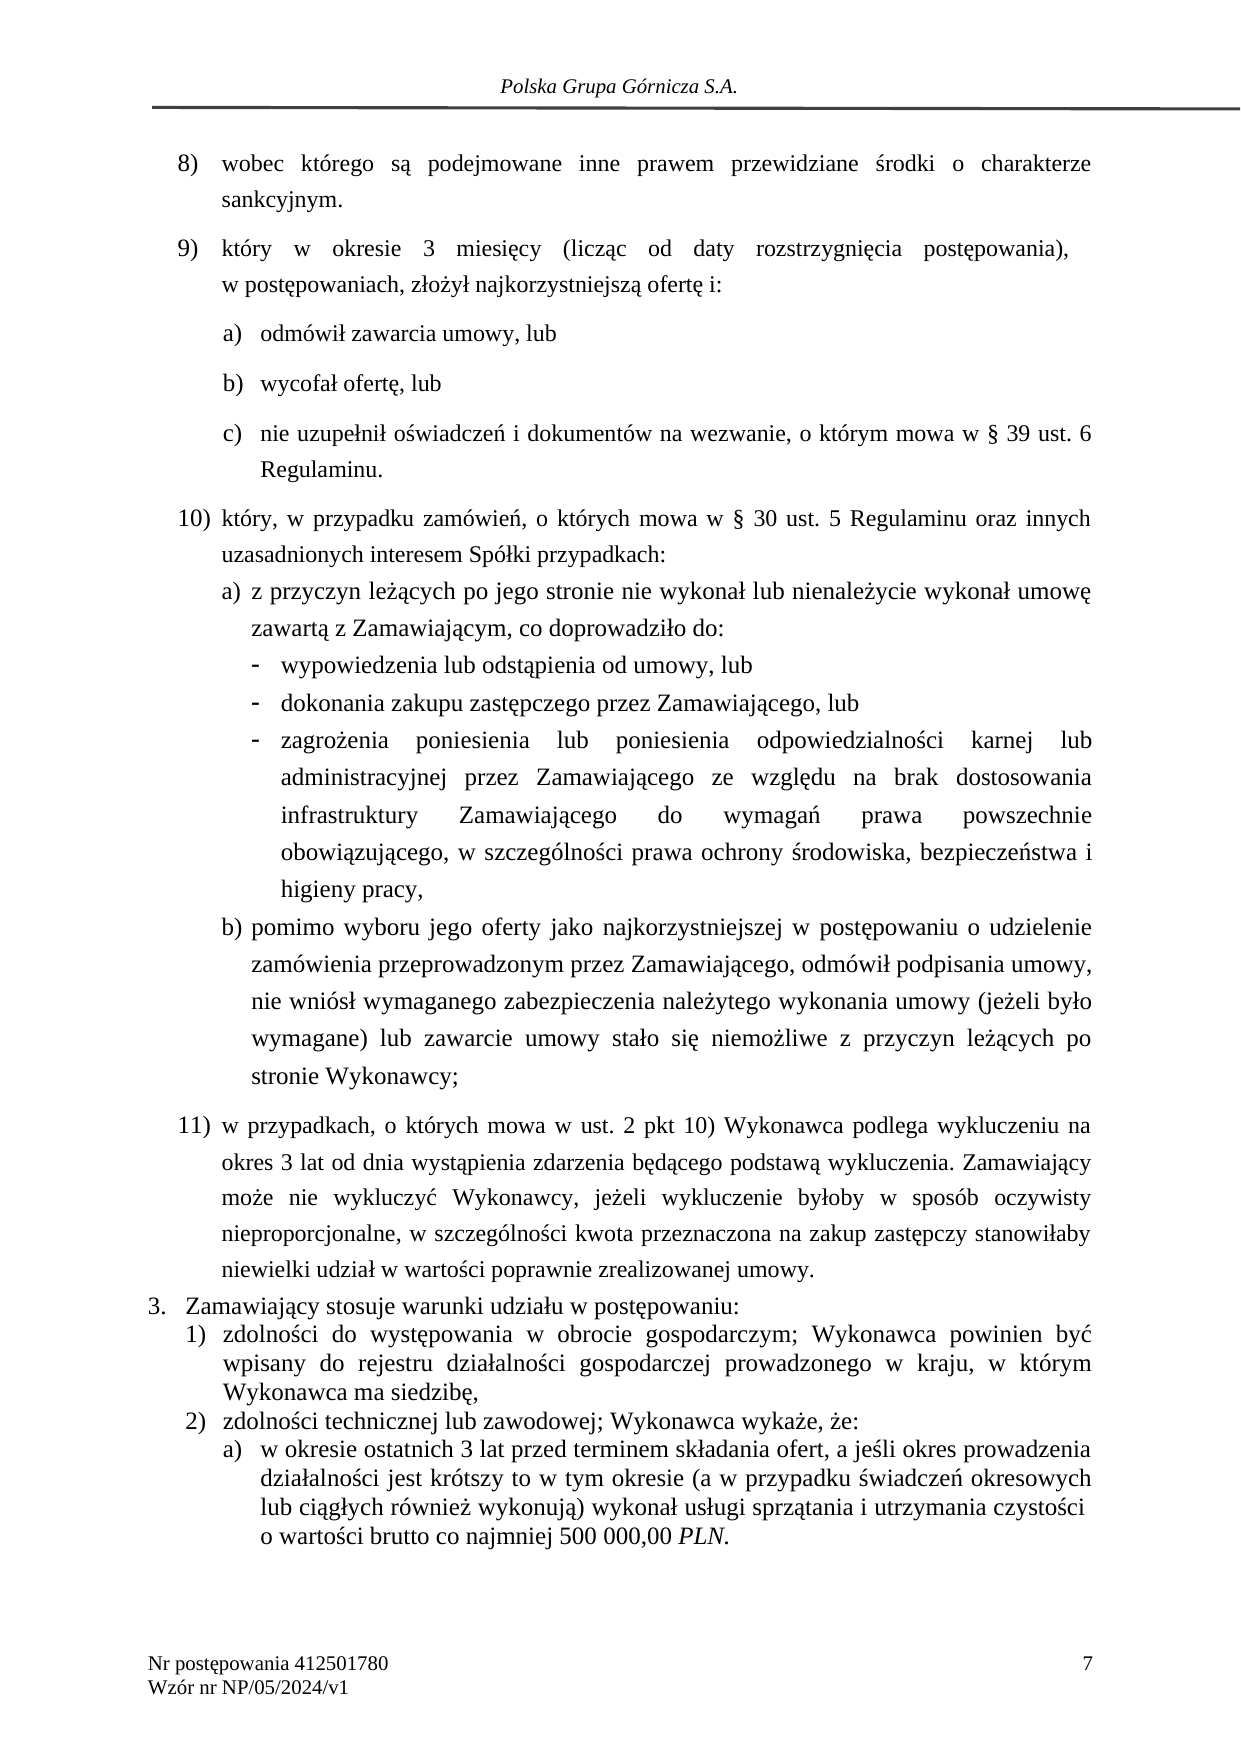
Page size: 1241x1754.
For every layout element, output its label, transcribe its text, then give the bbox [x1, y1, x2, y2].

list zdolności technicznej lub zawodowej; Wykonawca wykaże, że: [185, 1406, 1093, 1434]
list który, w przypadku zamówień, o których mowa w § 30 ust. 5 Regulaminu oraz innych uzasadnionych interesem Spółki przypadkach: [177, 503, 1093, 568]
list wobec którego są podejmowane inne prawem przewidziane środki o charakterze sankcyjnym. [177, 148, 1093, 212]
list odmówił zawarcia umowy, lub [223, 318, 1093, 347]
list wypowiedzenia lub odstąpienia od umowy, lub [251, 651, 1093, 679]
list pomimo wyboru jego oferty jako najkorzystniejszej w postępowaniu o udzielenie zamówienia przeprowadzonym przez Zamawiającego, odmówił podpisania umowy, nie wniósł wymaganego zabezpieczenia należytego wykonania umowy (jeżeli było wymagane) lub zawarcie umowy stało się niemożliwe z przyczyn leżących po stronie Wykonawcy; [221, 912, 1093, 1089]
list wycofał ofertę, lub [223, 368, 1093, 397]
list dokonania zakupu zastępczego przez Zamawiającego, lub [251, 688, 1093, 717]
list zagrożenia poniesienia lub poniesienia odpowiedzialności karnej lub administracyjnej przez Zamawiającego ze względu na brak dostosowania infrastruktury Zamawiającego do wymagań prawa powszechnie obowiązującego, w szczególności prawa ochrony środowiska, bezpieczeństwa i higieny pracy, [251, 725, 1093, 903]
list Zamawiający stosuje warunki udziału w postępowaniu: [148, 1291, 1093, 1319]
list w okresie ostatnich 3 lat przed terminem składania ofert, a jeśli okres prowadzenia działalności jest krótszy to w tym okresie (a w przypadku świadczeń okresowych lub ciągłych również wykonują) wykonał usługi sprzątania i utrzymania czystości o wartości brutto co najmniej 500 000,00 PLN. [223, 1434, 1093, 1549]
list w przypadkach, o których mowa w ust. 2 pkt 10) Wykonawca podlega wykluczeniu na okres 3 lat od dnia wystąpienia zdarzenia będącego podstawą wykluczenia. Zamawiający może nie wykluczyć Wykonawcy, jeżeli wykluczenie byłoby w sposób oczywisty nieproporcjonalne, w szczególności kwota przeznaczona na zakup zastępczy stanowiłaby niewielki udział w wartości poprawnie zrealizowanej umowy. [177, 1111, 1093, 1283]
list z przyczyn leżących po jego stronie nie wykonał lub nienależycie wykonał umowę zawartą z Zamawiającym, co doprowadziło do: [221, 576, 1093, 642]
list który w okresie 3 miesięcy (licząc od daty rozstrzygnięcia postępowania), w postępowaniach, złożył najkorzystniejszą ofertę i: [177, 233, 1093, 297]
list nie uzupełnił oświadczeń i dokumentów na wezwanie, o którym mowa w § 39 ust. 6 Regulaminu. [223, 418, 1093, 482]
list zdolności do występowania w obrocie gospodarczym; Wykonawca powinien być wpisany do rejestru działalności gospodarczej prowadzonego w kraju, w którym Wykonawca ma siedzibę, [185, 1319, 1093, 1406]
